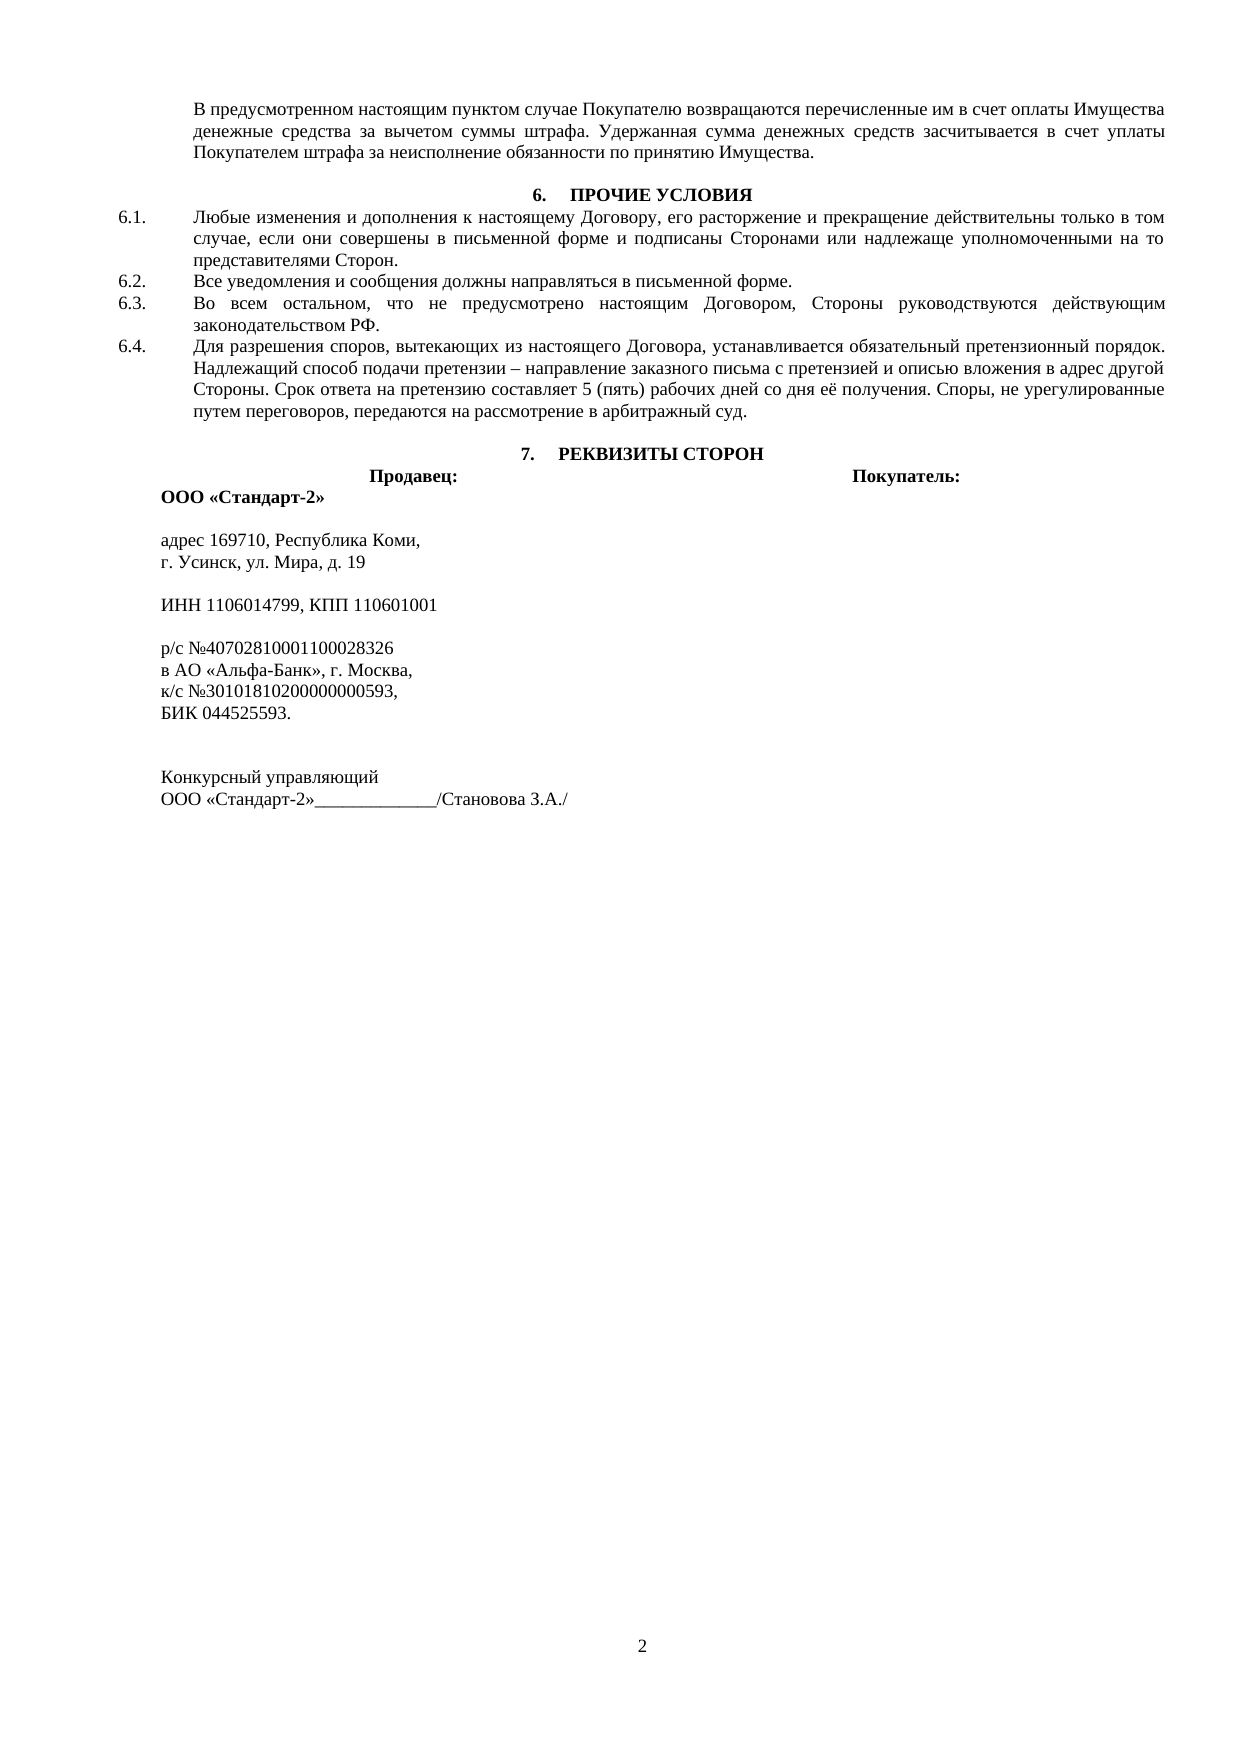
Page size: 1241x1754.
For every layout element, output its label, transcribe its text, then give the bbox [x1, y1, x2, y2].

list РЕКВИЗИТЫ СТОРОН [118, 443, 1167, 464]
list Для разрешения споров, вытекающих из настоящего Договора, устанавливается обязательный претензионный порядок. Надлежащий способ подачи претензии – направление заказного письма с претензией и описью вложения в адрес другой Стороны. Срок ответа на претензию составляет 5 (пять) рабочих дней со дня её получения. Споры, не урегулированные путем переговоров, передаются на рассмотрение в арбитражный суд. [118, 335, 1167, 421]
list Все уведомления и сообщения должны направляться в письменной форме. [118, 270, 1167, 292]
list В предусмотренном настоящим пунктом случае Покупателю возвращаются перечисленные им в счет оплаты Имущества денежные средства за вычетом суммы штрафа. Удержанная сумма денежных средств засчитывается в счет уплаты Покупателем штрафа за неисполнение обязанности по принятию Имущества. [193, 98, 1167, 163]
list ПРОЧИЕ УСЛОВИЯ [118, 184, 1167, 206]
list Любые изменения и дополнения к настоящему Договору, его расторжение и прекращение действительны только в том случае, если они совершены в письменной форме и подписаны Сторонами или надлежаще уполномоченными на то представителями Сторон. [118, 206, 1167, 270]
table_header Продавец: ООО «Стандарт-2» адрес 169710, Республика Коми, г. Усинск, ул. Мира, д. 19 ИНН 1106014799, КПП 110601001 р/с №40702810001100028326 в АО «Альфа-Банк», г. Москва, к/с №30101810200000000593, БИК 044525593. Конкурсный управляющий ООО «Стандарт-2»_____________/Становова З.А./ [149, 465, 677, 809]
table_header Покупатель: [678, 465, 1135, 809]
list Во всем остальном, что не предусмотрено настоящим Договором, Стороны руководствуются действующим законодательством РФ. [118, 292, 1167, 335]
